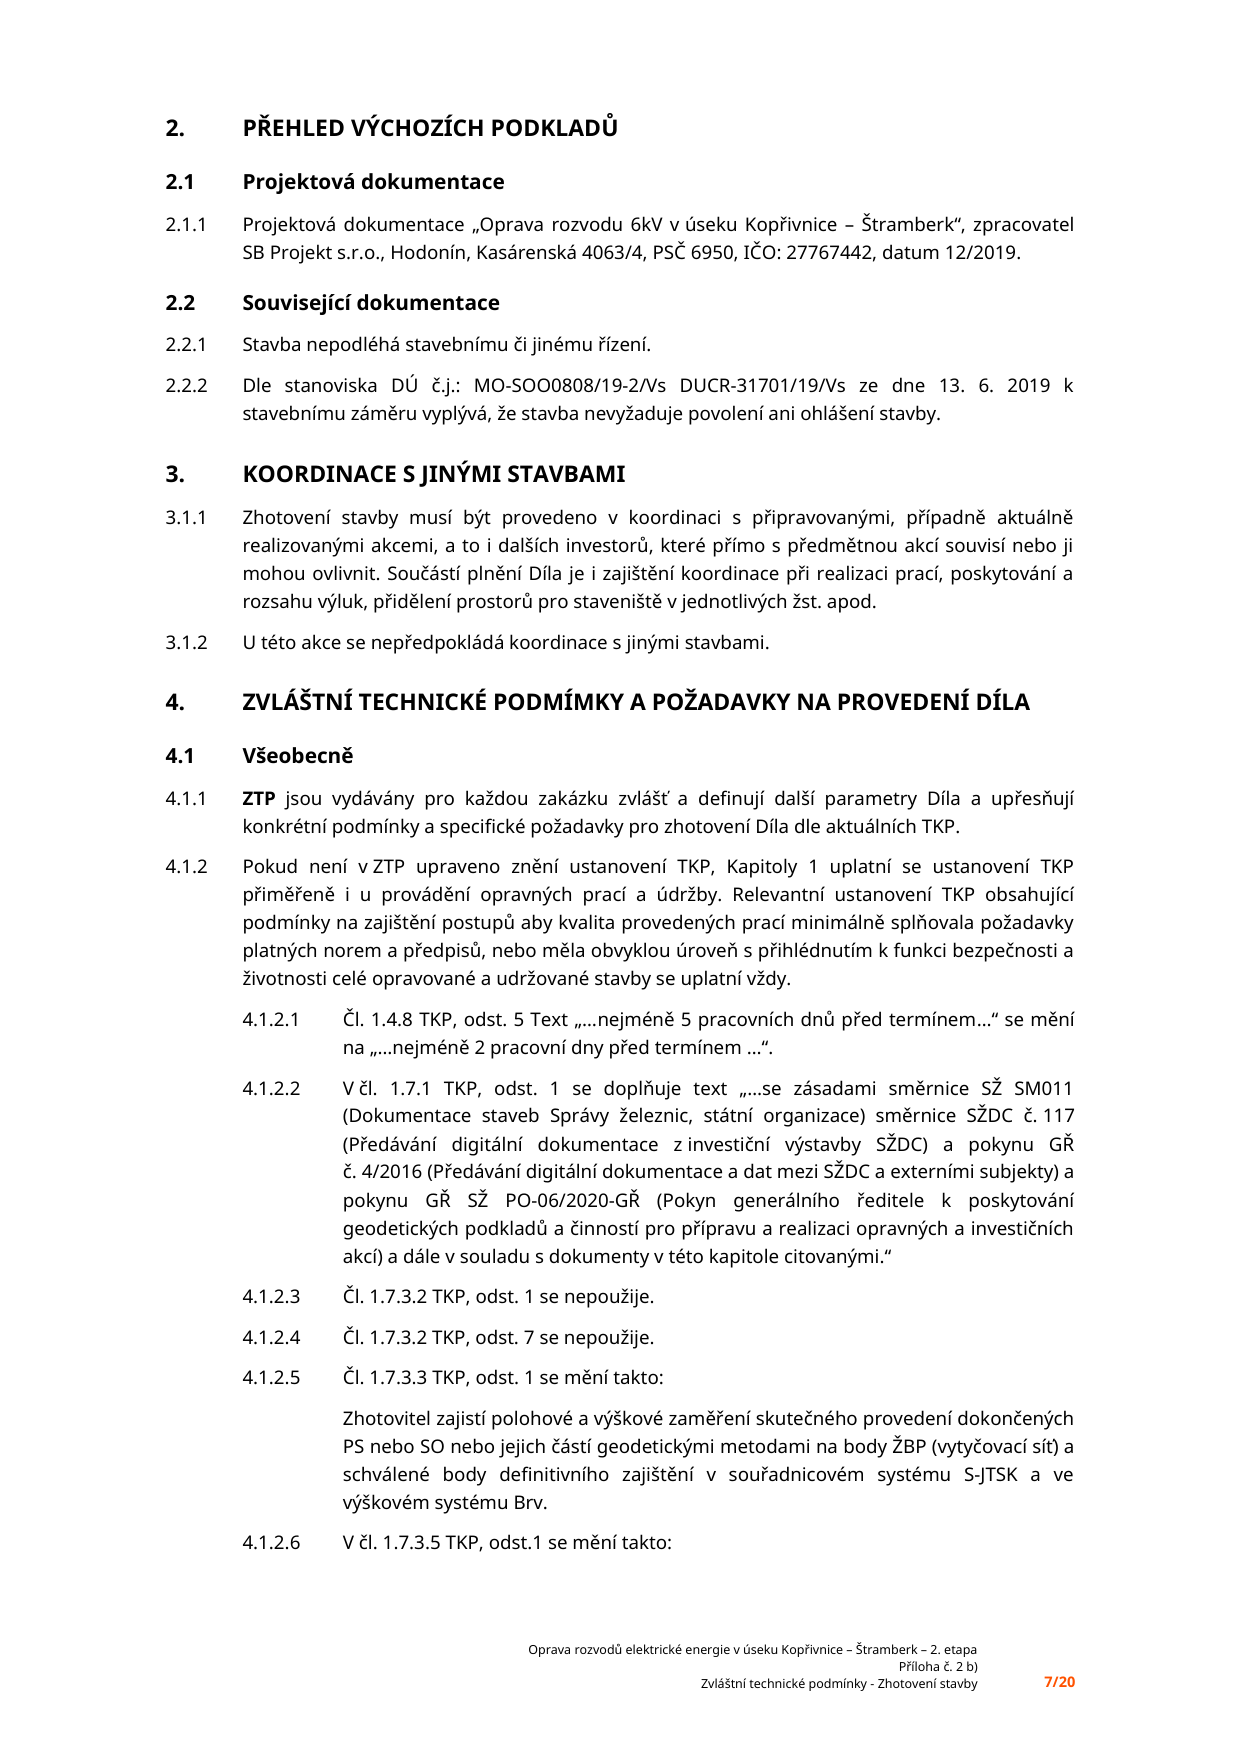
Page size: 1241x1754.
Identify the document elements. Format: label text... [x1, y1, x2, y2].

text V čl. 1.7.1 TKP, odst. 1 se doplňuje text „…se zásadami směrnice SŽ SM011 (Dokumentace staveb Správy železnic, státní organizace) směrnice SŽDC č. 117 (Předávání digitální dokumentace z investiční výstavby SŽDC) a pokynu GŘ č. 4/2016 (Předávání digitální dokumentace a dat mezi SŽDC a externími subjekty) a pokynu GŘ SŽ PO-06/2020-GŘ (Pokyn generálního ředitele k poskytování geodetických podkladů a činností pro přípravu a realizaci opravných a investičních akcí) a dále v souladu s dokumenty v této kapitole citovanými.“ [242, 1075, 1075, 1268]
text V čl. 1.7.3.5 TKP, odst.1 se mění takto: [242, 1529, 1075, 1555]
text KOORDINACE S JINÝMI STAVBAMI [165, 457, 1075, 489]
text Stavba nepodléhá stavebnímu či jinému řízení. [165, 332, 1075, 357]
list Zhotovitel zajistí polohové a výškové zaměření skutečného provedení dokončených PS nebo SO nebo jejich částí geodetickými metodami na body ŽBP (vytyčovací síť) a schválené body definitivního zajištění v souřadnicovém systému S-JTSK a ve výškovém systému Brv. [343, 1405, 1075, 1514]
text Související dokumentace [165, 288, 1075, 316]
text Projektová dokumentace [165, 167, 1075, 196]
text Zhotovení stavby musí být provedeno v koordinaci s připravovanými, případně aktuálně realizovanými akcemi, a to i dalších investorů, které přímo s předmětnou akcí souvisí nebo ji mohou ovlivnit. Součástí plnění Díla je i zajištění koordinace při realizaci prací, poskytování a rozsahu výluk, přidělení prostorů pro staveniště v jednotlivých žst. apod. [165, 504, 1075, 614]
text Čl. 1.7.3.2 TKP, odst. 1 se nepoužije. [242, 1283, 1075, 1309]
text Čl. 1.7.3.3 TKP, odst. 1 se mění takto: [242, 1364, 1075, 1390]
text Čl. 1.4.8 TKP, odst. 5 Text „…nejméně 5 pracovních dnů před termínem…“ se mění na „…nejméně 2 pracovní dny před termínem …“. [242, 1006, 1075, 1060]
text Projektová dokumentace „Oprava rozvodu 6kV v úseku Kopřivnice – Štramberk“, zpracovatel SB Projekt s.r.o., Hodonín, Kasárenská 4063/4, PSČ 6950, IČO: 27767442, datum 12/2019. [165, 211, 1075, 265]
text Všeobecně [165, 741, 1075, 770]
text PŘEHLED VÝCHOZÍCH PODKLADŮ [165, 112, 1075, 143]
text Dle stanoviska DÚ č.j.: MO-SOO0808/19-2/Vs DUCR-31701/19/Vs ze dne 13. 6. 2019 k stavebnímu záměru vyplývá, že stavba nevyžaduje povolení ani ohlášení stavby. [165, 372, 1075, 426]
text Čl. 1.7.3.2 TKP, odst. 7 se nepoužije. [242, 1324, 1075, 1349]
text Pokud není v ZTP upraveno znění ustanovení TKP, Kapitoly 1 uplatní se ustanovení TKP přiměřeně i u provádění opravných prací a údržby. Relevantní ustanovení TKP obsahující podmínky na zajištění postupů aby kvalita provedených prací minimálně splňovala požadavky platných norem a předpisů, nebo měla obvyklou úroveň s přihlédnutím k funkci bezpečnosti a životnosti celé opravované a udržované stavby se uplatní vždy. [165, 854, 1075, 991]
text ZTP jsou vydávány pro každou zakázku zvlášť a definují další parametry Díla a upřesňují konkrétní podmínky a specifické požadavky pro zhotovení Díla dle aktuálních TKP. [165, 785, 1075, 839]
text Zvláštní TECHNICKÉ podmímky a požadavky na PROVEDENÍ DÍLA [165, 686, 1075, 717]
text U této akce se nepředpokládá koordinace s jinými stavbami. [165, 629, 1075, 654]
